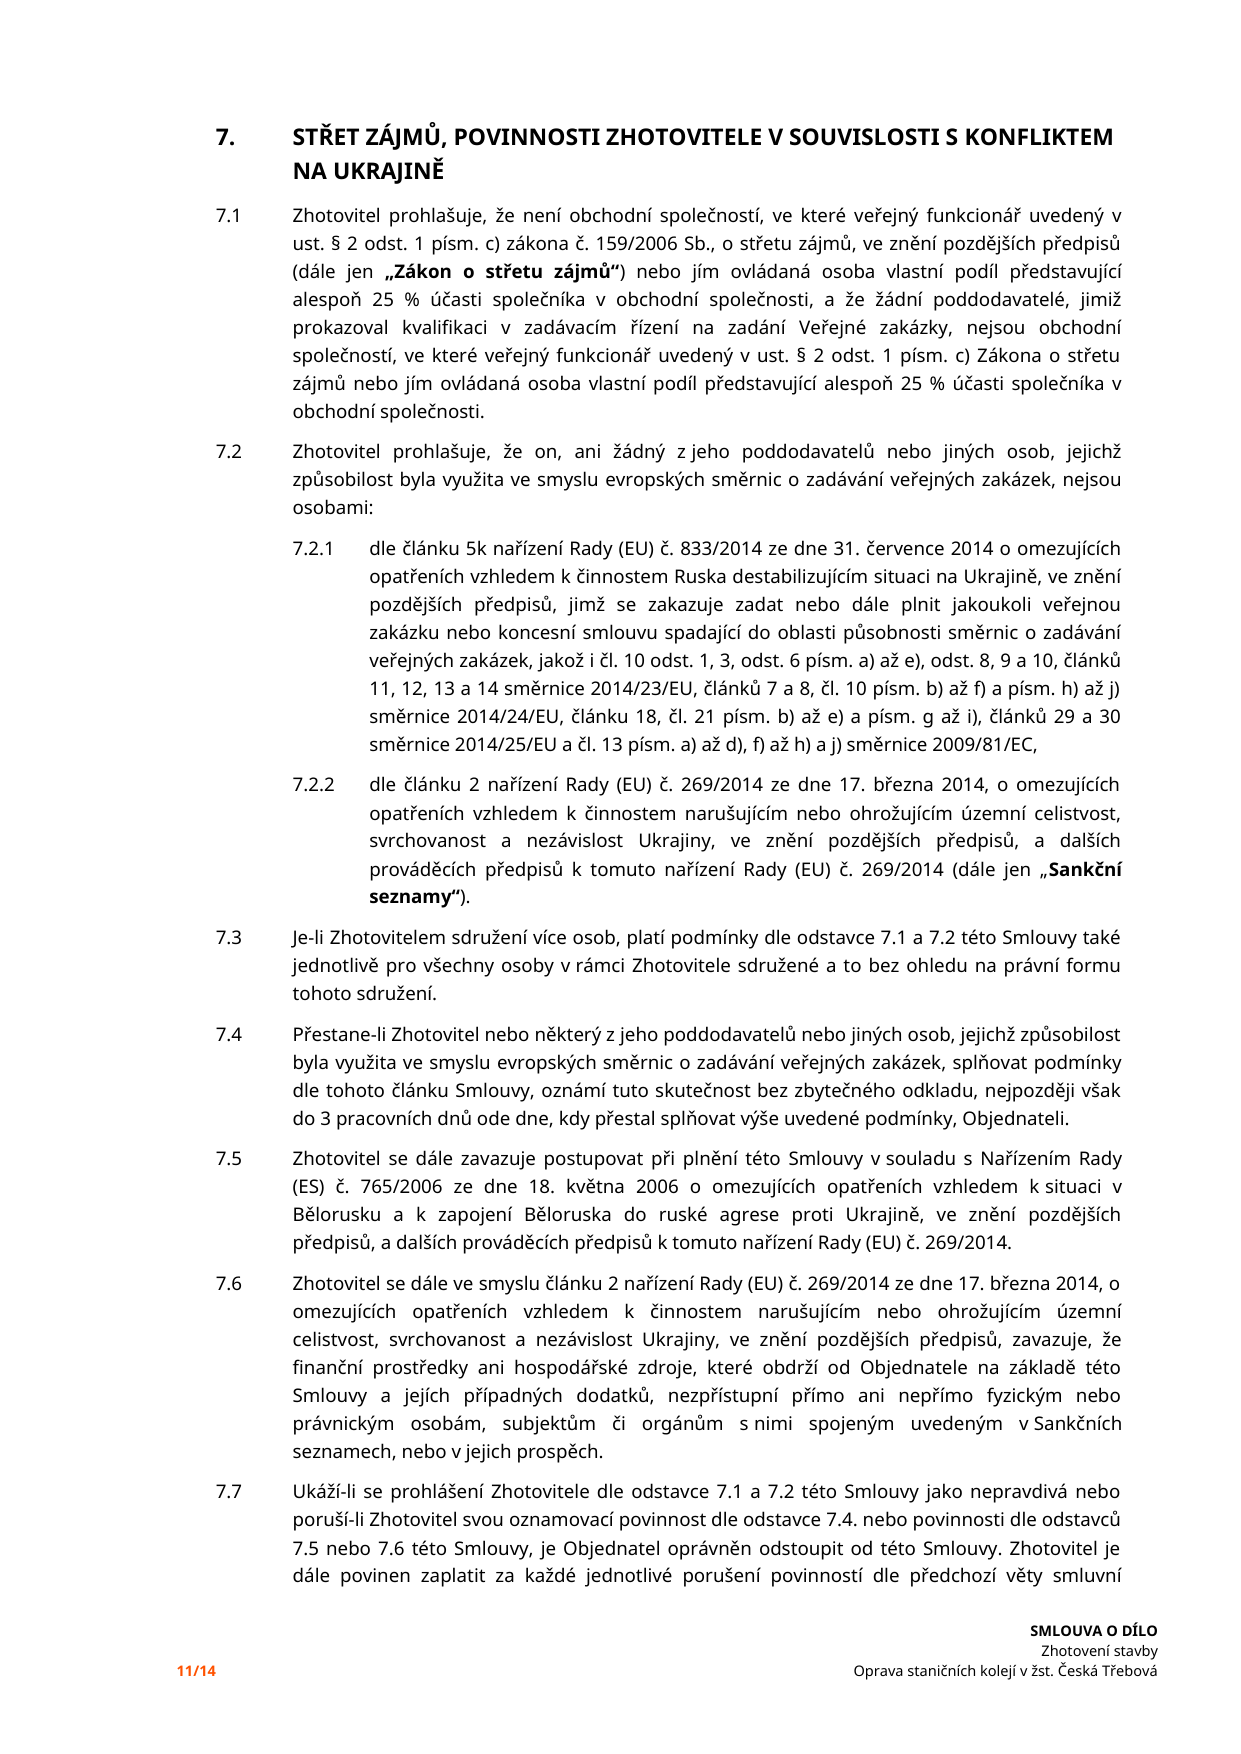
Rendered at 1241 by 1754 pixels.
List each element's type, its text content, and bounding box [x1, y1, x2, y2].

text Zhotovitel prohlašuje, že on, ani žádný z jeho poddodavatelů nebo jiných osob, jejichž způsobilost byla využita ve smyslu evropských směrnic o zadávání veřejných zakázek, nejsou osobami: [216, 438, 1122, 520]
text Je-li Zhotovitelem sdružení více osob, platí podmínky dle odstavce 7.1 a 7.2 této Smlouvy také jednotlivě pro všechny osoby v rámci Zhotovitele sdružené a to bez ohledu na právní formu tohoto sdružení. [216, 924, 1122, 1006]
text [216, 1479, 1122, 1588]
text Zhotovitel prohlašuje, že není obchodní společností, ve které veřejný funkcionář uvedený v ust. § 2 odst. 1 písm. c) zákona č. 159/2006 Sb., o střetu zájmů, ve znění pozdějších předpisů (dále jen „Zákon o střetu zájmů“) nebo jím ovládaná osoba vlastní podíl představující alespoň 25 % účasti společníka v obchodní společnosti, a že žádní poddodavatelé, jimiž prokazoval kvalifikaci v zadávacím řízení na zadání Veřejné zakázky, nejsou obchodní společností, ve které veřejný funkcionář uvedený v ust. § 2 odst. 1 písm. c) Zákona o střetu zájmů nebo jím ovládaná osoba vlastní podíl představující alespoň 25 % účasti společníka v obchodní společnosti. [216, 202, 1122, 423]
text dle článku 2 nařízení Rady (EU) č. 269/2014 ze dne 17. března 2014, o omezujících opatřeních vzhledem k činnostem narušujícím nebo ohrožujícím územní celistvost, svrchovanost a nezávislost Ukrajiny, ve znění pozdějších předpisů, a dalších prováděcích předpisů k tomuto nařízení Rady (EU) č. 269/2014 (dále jen „Sankční seznamy“). [292, 772, 1122, 909]
text Střet zájmů, povinnosti Zhotovitele v souvislosti s konfliktem na Ukrajině [216, 121, 1122, 186]
text Zhotovitel se dále zavazuje postupovat při plnění této Smlouvy v souladu s Nařízením Rady (ES) č. 765/2006 ze dne 18. května 2006 o omezujících opatřeních vzhledem k situaci v Bělorusku a k zapojení Běloruska do ruské agrese proti Ukrajině, ve znění pozdějších předpisů, a dalších prováděcích předpisů k tomuto nařízení Rady (EU) č. 269/2014. [216, 1146, 1122, 1255]
text dle článku 5k nařízení Rady (EU) č. 833/2014 ze dne 31. července 2014 o omezujících opatřeních vzhledem k činnostem Ruska destabilizujícím situaci na Ukrajině, ve znění pozdějších předpisů, jimž se zakazuje zadat nebo dále plnit jakoukoli veřejnou zakázku nebo koncesní smlouvu spadající do oblasti působnosti směrnic o zadávání veřejných zakázek, jakož i čl. 10 odst. 1, 3, odst. 6 písm. a) až e), odst. 8, 9 a 10, článků 11, 12, 13 a 14 směrnice 2014/23/EU, článků 7 a 8, čl. 10 písm. b) až f) a písm. h) až j) směrnice 2014/24/EU, článku 18, čl. 21 písm. b) až e) a písm. g až i), článků 29 a 30 směrnice 2014/25/EU a čl. 13 písm. a) až d), f) až h) a j) směrnice 2009/81/EC, [292, 535, 1122, 757]
text Přestane-li Zhotovitel nebo některý z jeho poddodavatelů nebo jiných osob, jejichž způsobilost byla využita ve smyslu evropských směrnic o zadávání veřejných zakázek, splňovat podmínky dle tohoto článku Smlouvy, oznámí tuto skutečnost bez zbytečného odkladu, nejpozději však do 3 pracovních dnů ode dne, kdy přestal splňovat výše uvedené podmínky, Objednateli. [216, 1021, 1122, 1131]
text Zhotovitel se dále ve smyslu článku 2 nařízení Rady (EU) č. 269/2014 ze dne 17. března 2014, o omezujících opatřeních vzhledem k činnostem narušujícím nebo ohrožujícím územní celistvost, svrchovanost a nezávislost Ukrajiny, ve znění pozdějších předpisů, zavazuje, že finanční prostředky ani hospodářské zdroje, které obdrží od Objednatele na základě této Smlouvy a jejích případných dodatků, nezpřístupní přímo ani nepřímo fyzickým nebo právnickým osobám, subjektům či orgánům s nimi spojeným uvedeným v Sankčních seznamech, nebo v jejich prospěch. [216, 1270, 1122, 1464]
